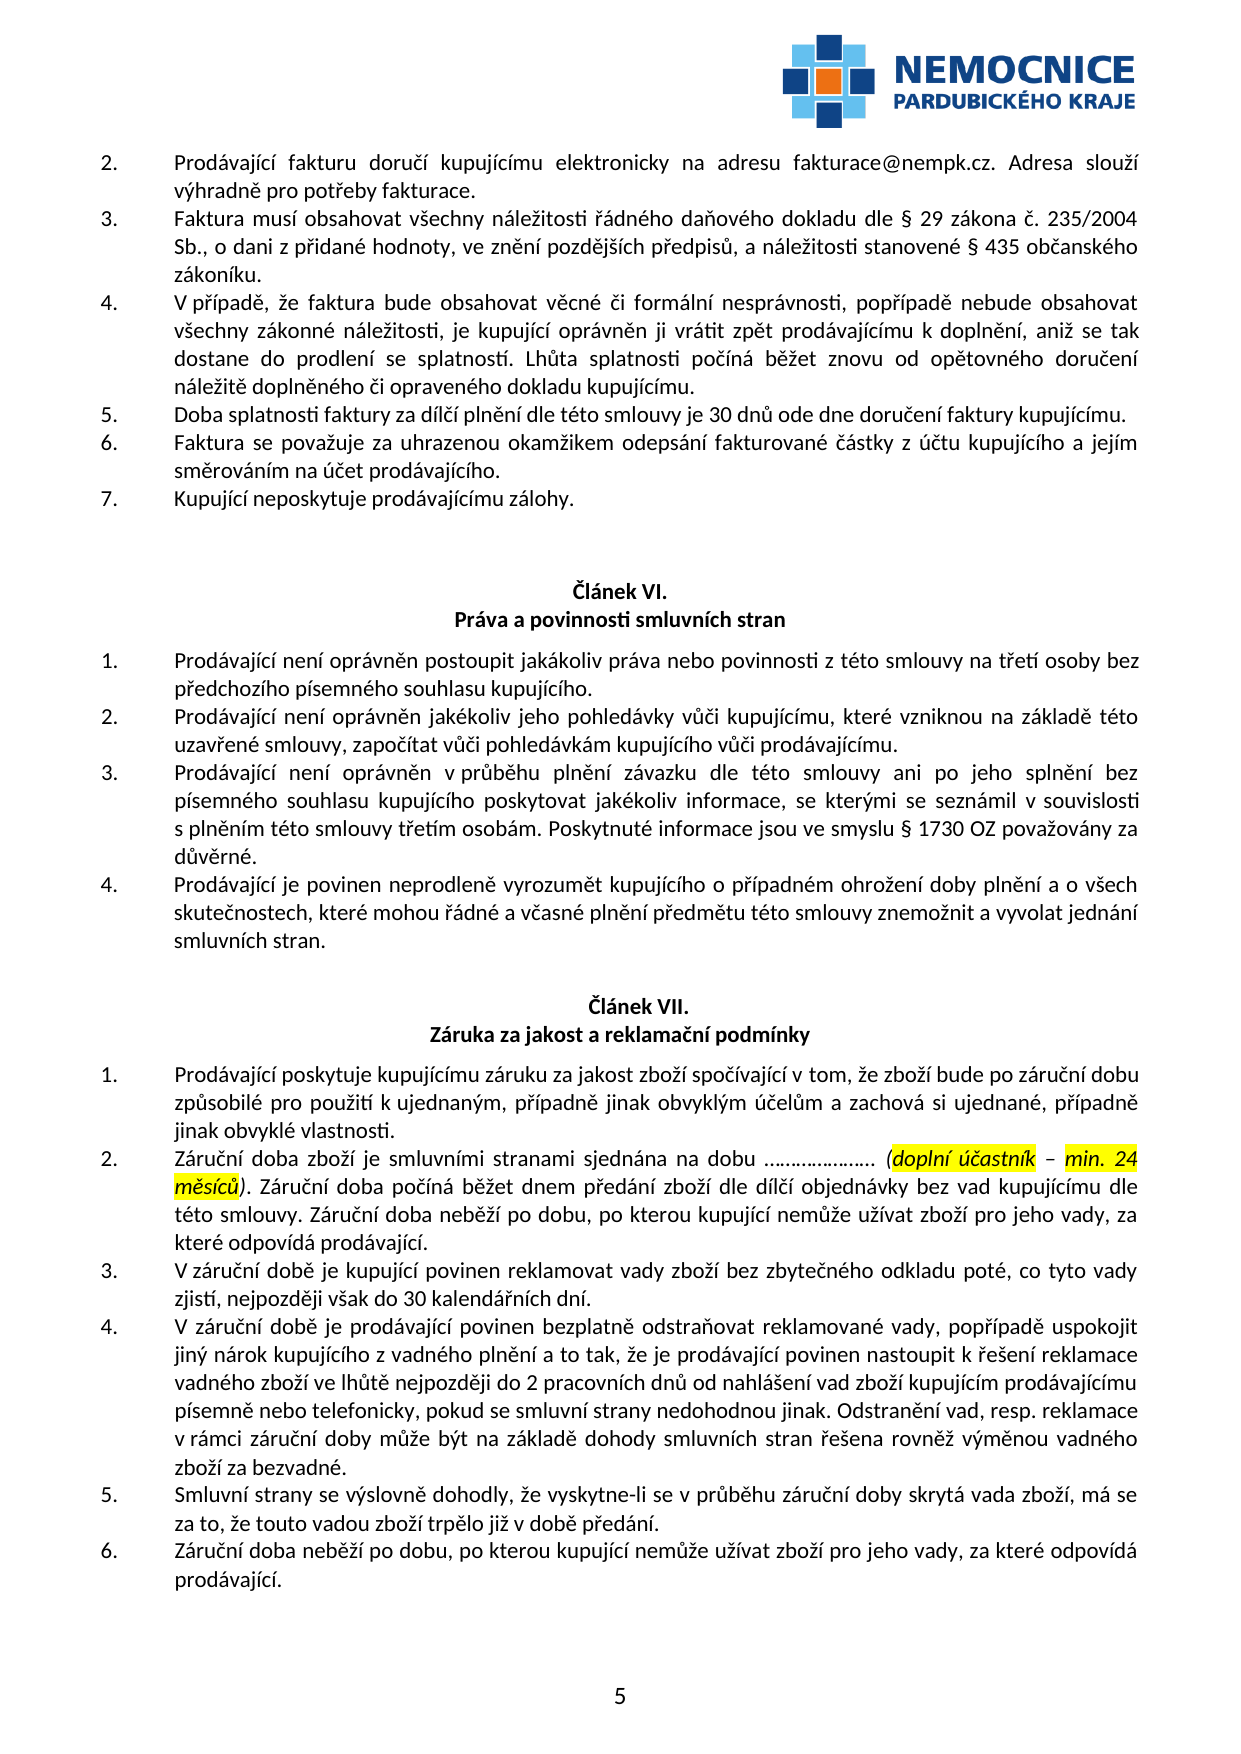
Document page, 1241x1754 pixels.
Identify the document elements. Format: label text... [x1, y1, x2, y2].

title Práva a povinnosti smluvních stran [100, 606, 1140, 633]
title Záruka za jakost a reklamační podmínky [100, 1020, 1140, 1048]
picture [781, 33, 1135, 129]
text 2. Prodávající fakturu doručí kupujícímu elektronicky na adresu fakturace@nempk.cz. Adresa slouží výhradně pro potřeby fakturace. [100, 148, 1140, 204]
text 7. Kupující neposkytuje prodávajícímu zálohy. [100, 484, 1140, 512]
list Smluvní strany se výslovně dohodly, že vyskytne-li se v průběhu záruční doby skrytá vada zboží, má se za to, že touto vadou zboží trpělo již v době předání. [100, 1481, 1140, 1537]
list Prodávající poskytuje kupujícímu záruku za jakost zboží spočívající v tom, že zboží bude po záruční dobu způsobilé pro použití k ujednaným, případně jinak obvyklým účelům a zachová si ujednané, případně jinak obvyklé vlastnosti. [100, 1060, 1140, 1144]
text 4. Prodávající je povinen neprodleně vyrozumět kupujícího o případném ohrožení doby plnění a o všech skutečnostech, které mohou řádné a včasné plnění předmětu této smlouvy znemožnit a vyvolat jednání smluvních stran. [100, 870, 1140, 954]
text 2. Prodávající není oprávněn jakékoliv jeho pohledávky vůči kupujícímu, které vzniknou na základě této uzavřené smlouvy, započítat vůči pohledávkám kupujícího vůči prodávajícímu. [101, 702, 1140, 758]
title Článek VII. [138, 992, 1140, 1020]
text 1. Prodávající není oprávněn postoupit jakákoliv práva nebo povinnosti z této smlouvy na třetí osoby bez předchozího písemného souhlasu kupujícího. [101, 646, 1140, 702]
title Článek VI. [100, 577, 1140, 606]
text 4. V případě, že faktura bude obsahovat věcné či formální nesprávnosti, popřípadě nebude obsahovat všechny zákonné náležitosti, je kupující oprávněn ji vrátit zpět prodávajícímu k doplnění, aniž se tak dostane do prodlení se splatností. Lhůta splatnosti počíná běžet znovu od opětovného doručení náležitě doplněného či opraveného dokladu kupujícímu. [100, 288, 1140, 400]
text 5. Doba splatnosti faktury za dílčí plnění dle této smlouvy je 30 dnů ode dne doručení faktury kupujícímu. [100, 400, 1140, 428]
list V záruční době je kupující povinen reklamovat vady zboží bez zbytečného odkladu poté, co tyto vady zjistí, nejpozději však do 30 kalendářních dní. [100, 1256, 1140, 1312]
text 6. Faktura se považuje za uhrazenou okamžikem odepsání fakturované částky z účtu kupujícího a jejím směrováním na účet prodávajícího. [100, 428, 1140, 484]
list Záruční doba neběží po dobu, po kterou kupující nemůže užívat zboží pro jeho vady, za které odpovídá prodávající. [100, 1537, 1140, 1593]
list Záruční doba zboží je smluvními stranami sjednána na dobu ………………… (doplní účastník – min. 24 měsíců). Záruční doba počíná běžet dnem předání zboží dle dílčí objednávky bez vad kupujícímu dle této smlouvy. Záruční doba neběží po dobu, po kterou kupující nemůže užívat zboží pro jeho vady, za které odpovídá prodávající. [100, 1144, 1140, 1256]
text 3. Faktura musí obsahovat všechny náležitosti řádného daňového dokladu dle § 29 zákona č. 235/2004 Sb., o dani z přidané hodnoty, ve znění pozdějších předpisů, a náležitosti stanovené § 435 občanského zákoníku. [100, 204, 1140, 288]
list V záruční době je prodávající povinen bezplatně odstraňovat reklamované vady, popřípadě uspokojit jiný nárok kupujícího z vadného plnění a to tak, že je prodávající povinen nastoupit k řešení reklamace vadného zboží ve lhůtě nejpozději do 2 pracovních dnů od nahlášení vad zboží kupujícím prodávajícímu písemně nebo telefonicky, pokud se smluvní strany nedohodnou jinak. Odstranění vad, resp. reklamace v rámci záruční doby může být na základě dohody smluvních stran řešena rovněž výměnou vadného zboží za bezvadné. [100, 1312, 1140, 1481]
text 3. Prodávající není oprávněn v průběhu plnění závazku dle této smlouvy ani po jeho splnění bez písemného souhlasu kupujícího poskytovat jakékoliv informace, se kterými se seznámil v souvislosti s plněním této smlouvy třetím osobám. Poskytnuté informace jsou ve smyslu § 1730 OZ považovány za důvěrné. [101, 758, 1140, 870]
